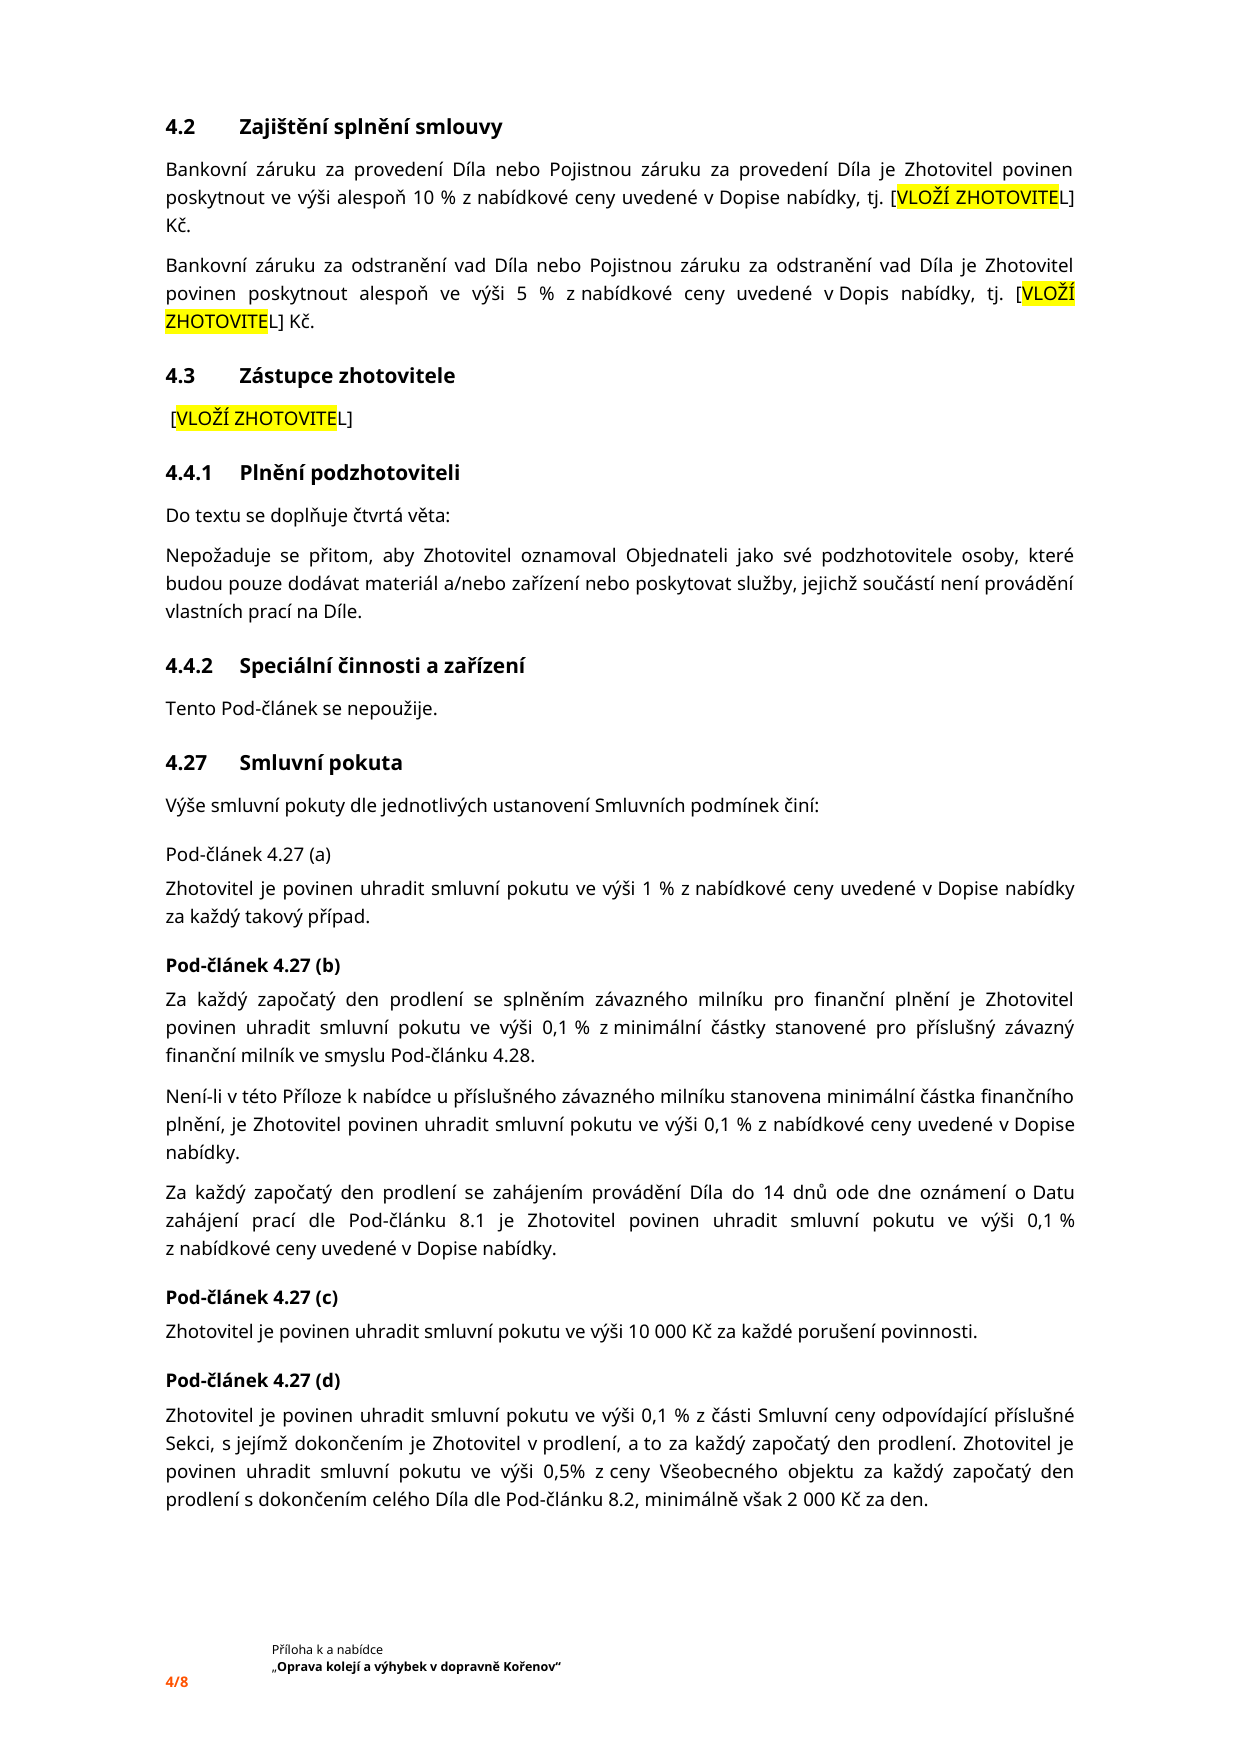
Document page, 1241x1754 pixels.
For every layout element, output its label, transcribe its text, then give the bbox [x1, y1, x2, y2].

text Pod-článek 4.27 (c) [165, 1284, 1075, 1310]
text 4.3 Zástupce zhotovitele [165, 362, 1075, 390]
text Bankovní záruku za provedení Díla nebo Pojistnou záruku za provedení Díla je Zhotovitel povinen poskytnout ve výši alespoň 10 % z nabídkové ceny uvedené v Dopise nabídky, tj. [VLOŽÍ ZHOTOVITEL] Kč. [165, 156, 1075, 237]
text Zhotovitel je povinen uhradit smluvní pokutu ve výši 10 000 Kč za každé porušení povinnosti. [165, 1319, 1075, 1344]
text 4.4.1 Plnění podzhotoviteli [165, 458, 1075, 487]
text 4.2 Zajištění splnění smlouvy [165, 112, 1075, 141]
text Do textu se doplňuje čtvrtá věta: [165, 502, 1075, 528]
text Zhotovitel je povinen uhradit smluvní pokutu ve výši 0,1 % z části Smluvní ceny odpovídající příslušné Sekci, s jejímž dokončením je Zhotovitel v prodlení, a to za každý započatý den prodlení. Zhotovitel je povinen uhradit smluvní pokutu ve výši 0,5% z ceny Všeobecného objektu za každý započatý den prodlení s dokončením celého Díla dle Pod-článku 8.2, minimálně však 2 000 Kč za den. [165, 1402, 1075, 1511]
text [VLOŽÍ ZHOTOVITEL] [337, 405, 1075, 431]
text 4.27 Smluvní pokuta [165, 748, 1075, 777]
text Bankovní záruku za odstranění vad Díla nebo Pojistnou záruku za odstranění vad Díla je Zhotovitel povinen poskytnout alespoň ve výši 5 % z nabídkové ceny uvedené v Dopis nabídky, tj. [VLOŽÍ ZHOTOVITEL] Kč. [165, 252, 1075, 334]
text Pod-článek 4.27 (b) [165, 952, 1075, 978]
text Není-li v této Příloze k nabídce u příslušného závazného milníku stanovena minimální částka finančního plnění, je Zhotovitel povinen uhradit smluvní pokutu ve výši 0,1 % z nabídkové ceny uvedené v Dopise nabídky. [165, 1083, 1075, 1164]
text Pod-článek 4.27 (a) [165, 841, 1075, 867]
text 4.4.2 Speciální činnosti a zařízení [165, 652, 1075, 680]
text Za každý započatý den prodlení se splněním závazného milníku pro finanční plnění je Zhotovitel povinen uhradit smluvní pokutu ve výši 0,1 % z minimální částky stanovené pro příslušný závazný finanční milník ve smyslu Pod-článku 4.28. [165, 986, 1075, 1068]
text Nepožaduje se přitom, aby Zhotovitel oznamoval Objednateli jako své podzhotovitele osoby, které budou pouze dodávat materiál a/nebo zařízení nebo poskytovat služby, jejichž součástí není provádění vlastních prací na Díle. [165, 543, 1075, 624]
text Pod-článek 4.27 (d) [165, 1368, 1075, 1393]
text Výše smluvní pokuty dle jednotlivých ustanovení Smluvních podmínek činí: [165, 792, 1075, 818]
text Zhotovitel je povinen uhradit smluvní pokutu ve výši 1 % z nabídkové ceny uvedené v Dopise nabídky za každý takový případ. [165, 875, 1075, 929]
text Tento Pod-článek se nepoužije. [165, 695, 1075, 721]
text Za každý započatý den prodlení se zahájením provádění Díla do 14 dnů ode dne oznámení o Datu zahájení prací dle Pod-článku 8.1 je Zhotovitel povinen uhradit smluvní pokutu ve výši 0,1 % z nabídkové ceny uvedené v Dopise nabídky. [165, 1179, 1075, 1261]
